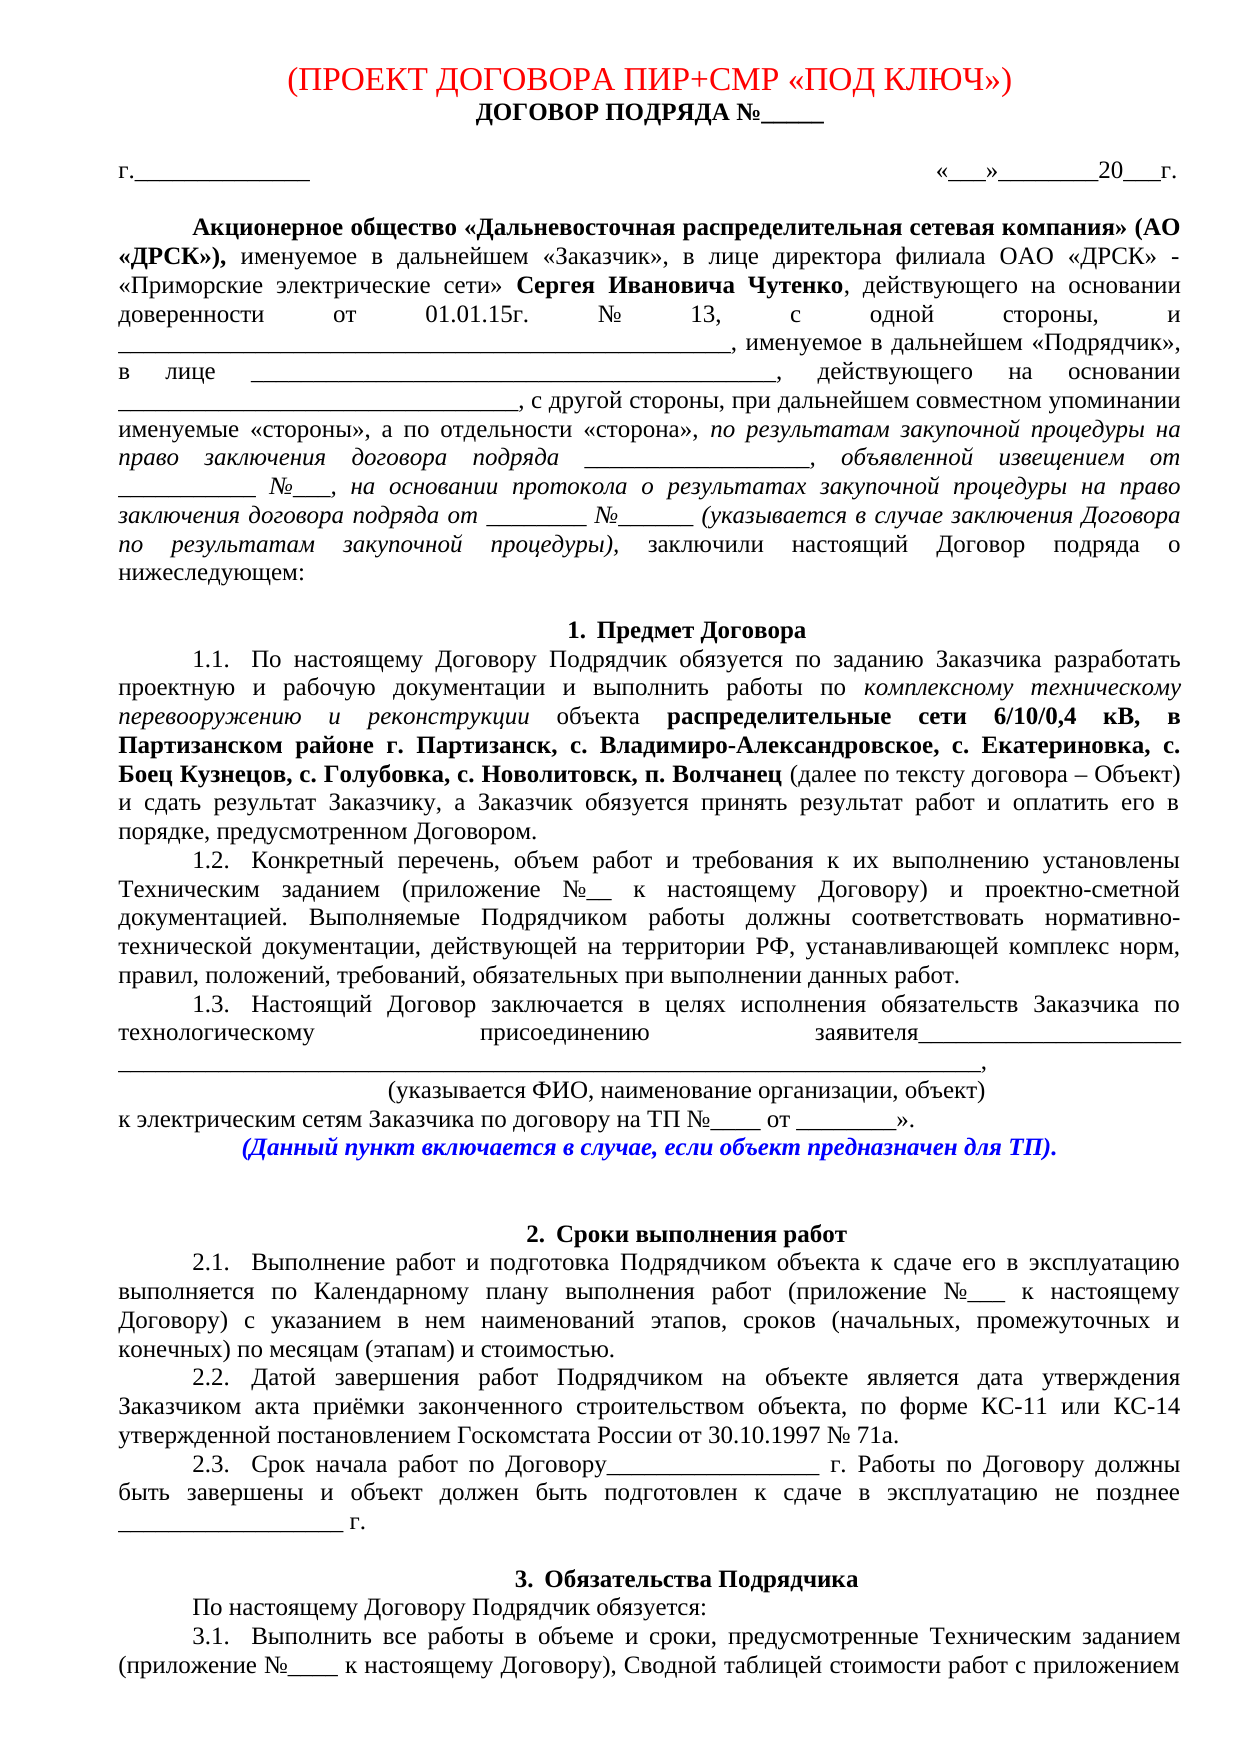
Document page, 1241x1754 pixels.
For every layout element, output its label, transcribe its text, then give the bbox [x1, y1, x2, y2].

list Выполнение работ и подготовка Подрядчиком объекта к сдаче его в эксплуатацию выполняется по Календарному плану выполнения работ (приложение №___ к настоящему Договору) с указанием в нем наименований этапов, сроков (начальных, промежуточных и конечных) по месяцам (этапам) и стоимостью. [118, 1247, 1181, 1362]
text к электрическим сетям Заказчика по договору на ТП №____ от ________». [118, 1104, 1181, 1132]
list Срок начала работ по Договору_________________ г. Работы по Договору должны быть завершены и объект должен быть подготовлен к сдаче в эксплуатацию не позднее __________________ г. [118, 1449, 1181, 1535]
list Предмет Договора [118, 615, 1181, 644]
text (указывается ФИО, наименование организации, объект) [118, 1075, 1181, 1104]
list По настоящему Договору Подрядчик обязуется по заданию Заказчика разработать проектную и рабочую документации и выполнить работы по комплексному техническому перевооружению и реконструкции объекта распределительные сети 6/10/0,4 кВ, в Партизанском районе г. Партизанск, с. Владимиро-Александровское, с. Екатериновка, с. Боец Кузнецов, с. Голубовка, с. Новолитовск, п. Волчанец (далее по тексту договора – Объект) и сдать результат Заказчику, а Заказчик обязуется принять результат работ и оплатить его в порядке, предусмотренном Договором. [118, 644, 1181, 845]
text ДОГОВОР ПОДРЯДА №_____ [118, 97, 1181, 126]
text (ПРОЕКТ ДОГОВОРА ПИР+СМР «ПОД КЛЮЧ») [118, 59, 1181, 97]
text Акционерное общество «Дальневосточная распределительная сетевая компания» (АО «ДРСК»), именуемое в дальнейшем «Заказчик», в лице директора филиала ОАО «ДРСК» - «Приморские электрические сети» Сергея Ивановича Чутенко, действующего на основании доверенности от 01.01.15г. № 13, с одной стороны, и _________________________________________________, именуемое в дальнейшем «Подрядчик», в лице __________________________________________, действующего на основании ________________________________, с другой стороны, при дальнейшем совместном упоминании именуемые «стороны», а по отдельности «сторона», по результатам закупочной процедуры на право заключения договора подряда __________________, объявленной извещением от ___________ №___, на основании протокола о результатах закупочной процедуры на право заключения договора подряда от ________ №______ (указывается в случае заключения Договора по результатам закупочной процедуры), заключили настоящий Договор подряда о нижеследующем: [118, 212, 1181, 586]
list Обязательства Подрядчика [118, 1564, 1181, 1592]
text г.______________ «___»________20___г. [118, 155, 1181, 184]
text По настоящему Договору Подрядчик обязуется: [118, 1592, 1181, 1621]
text (Данный пункт включается в случае, если объект предназначен для ТП). [118, 1132, 1181, 1161]
list Настоящий Договор заключается в целях исполнения обязательств Заказчика по технологическому присоединению заявителя_____________________ _____________________________________________________________________, [118, 989, 1181, 1075]
list Конкретный перечень, объем работ и требования к их выполнению установлены Техническим заданием (приложение №__ к настоящему Договору) и проектно-сметной документацией. Выполняемые Подрядчиком работы должны соответствовать нормативно-технической документации, действующей на территории РФ, устанавливающей комплекс норм, правил, положений, требований, обязательных при выполнении данных работ. [118, 845, 1181, 989]
list Сроки выполнения работ [118, 1219, 1181, 1247]
list Датой завершения работ Подрядчиком на объекте является дата утверждения Заказчиком акта приёмки законченного строительством объекта, по форме КС-11 или КС-14 утвержденной постановлением Госкомстата России от 30.10.1997 № 71а. [118, 1362, 1181, 1449]
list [118, 1621, 1181, 1679]
